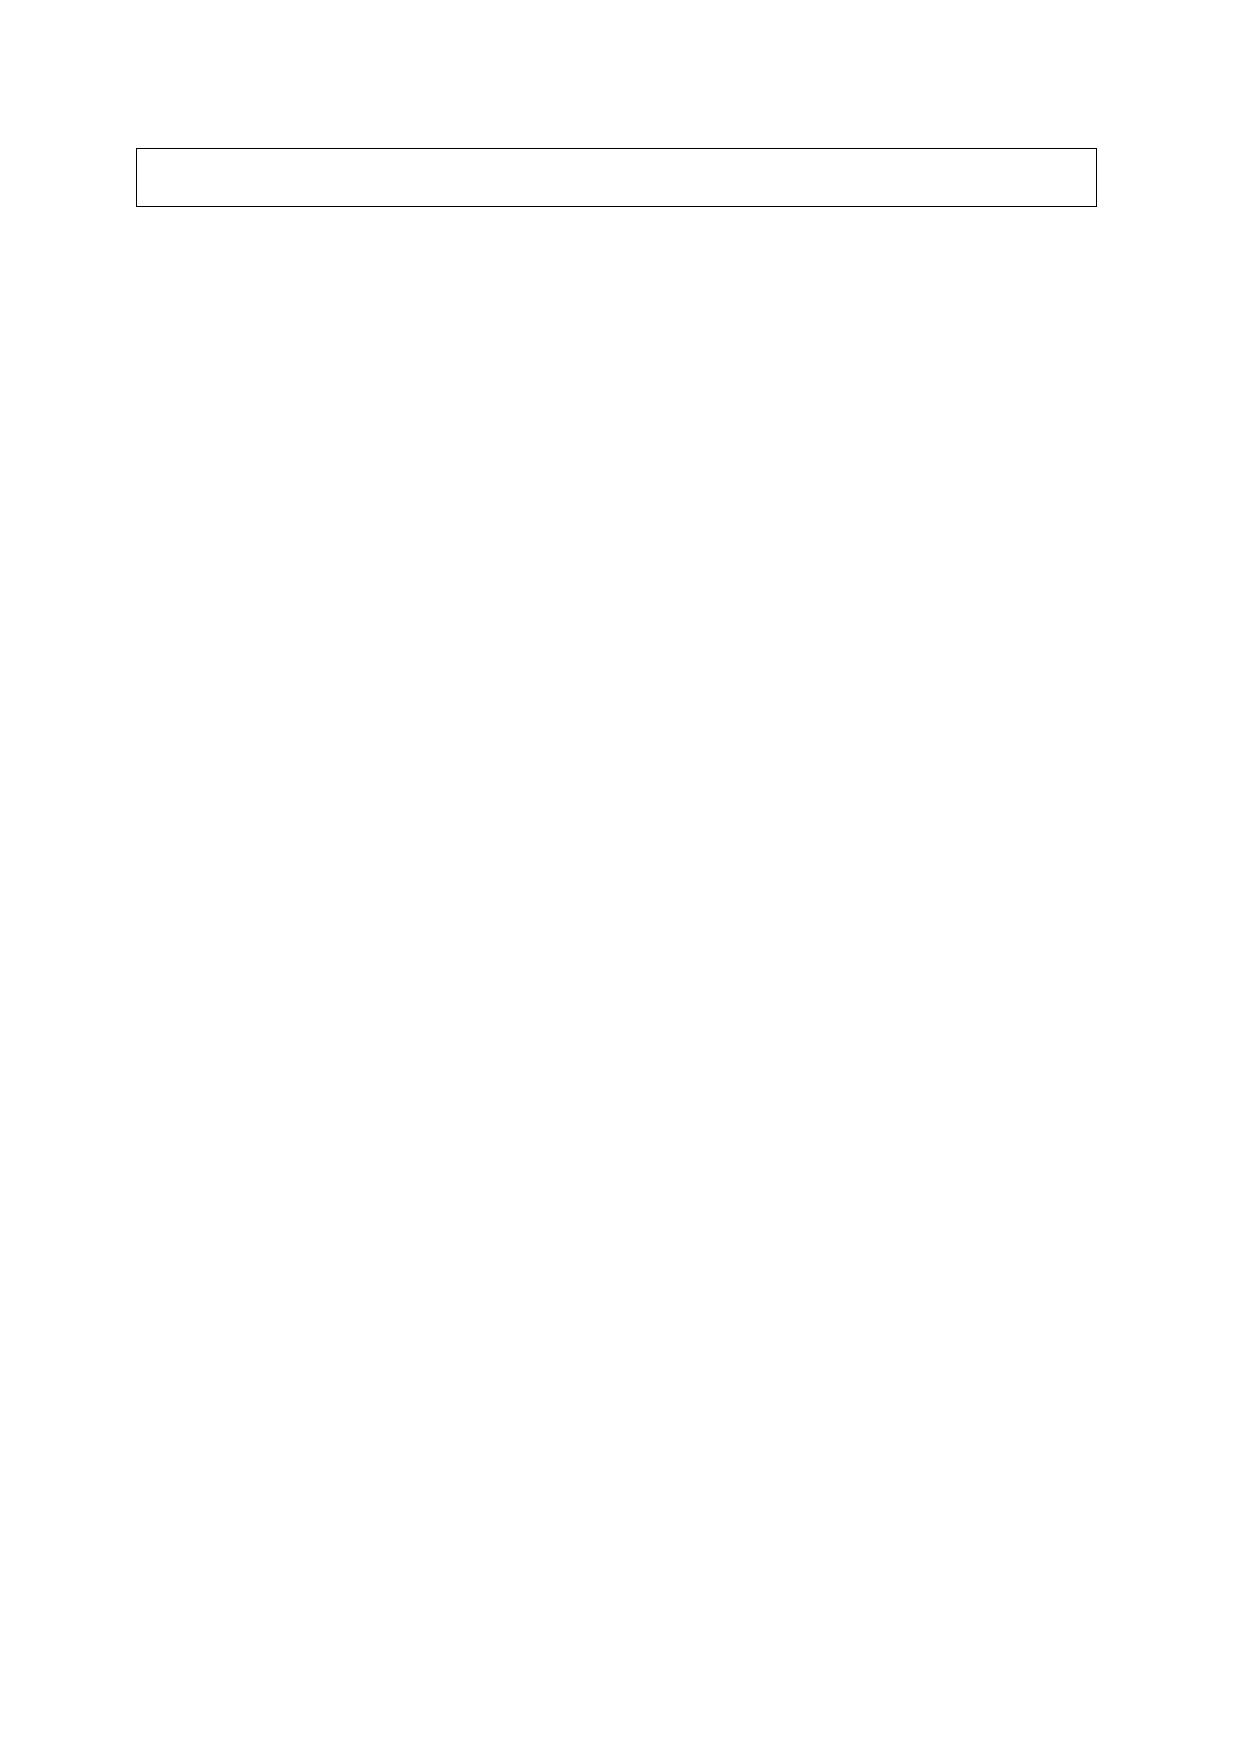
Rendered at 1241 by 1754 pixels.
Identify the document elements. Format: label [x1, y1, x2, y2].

table_cell [137, 149, 1096, 206]
